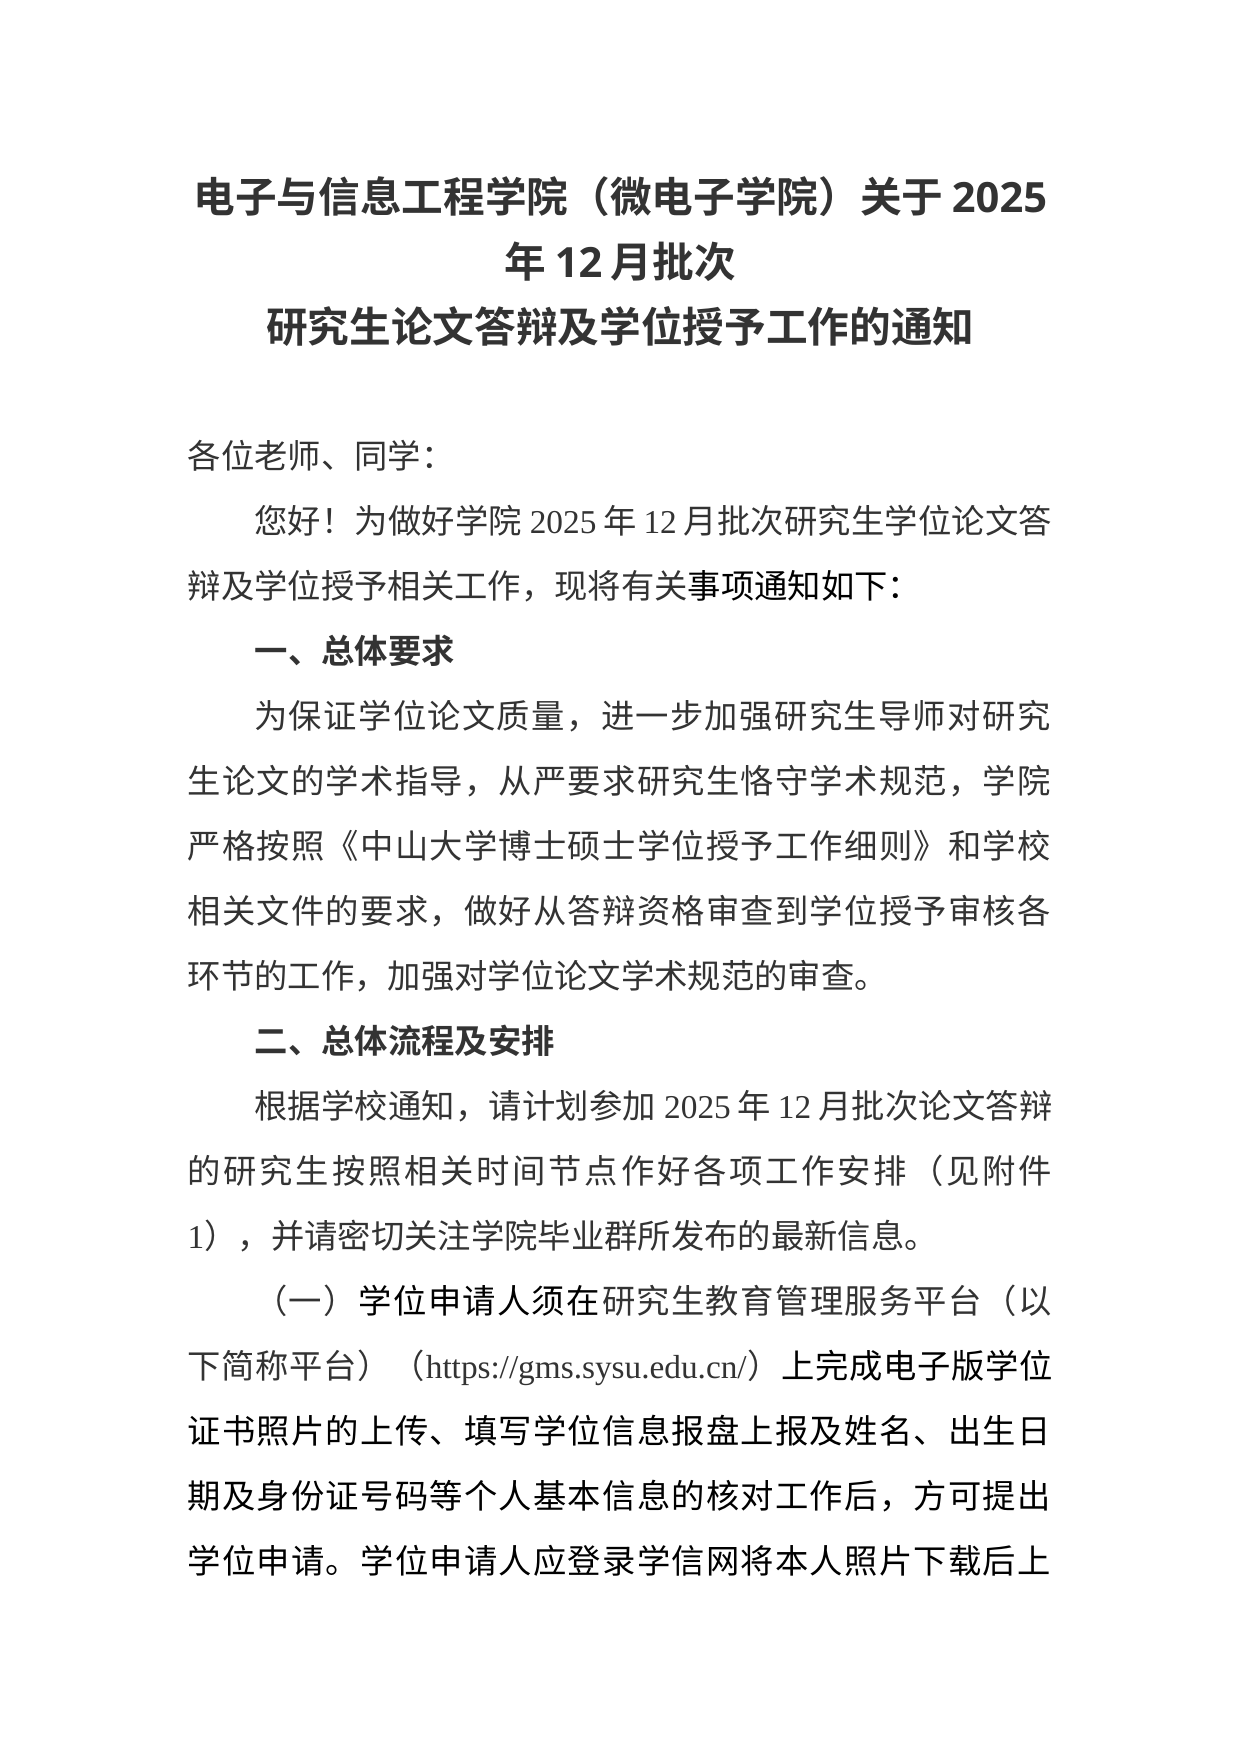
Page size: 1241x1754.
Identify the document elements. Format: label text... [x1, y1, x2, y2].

text 各位老师、同学： [187, 422, 1053, 487]
text 研究生论文答辩及学位授予工作的通知 [187, 292, 1053, 357]
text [187, 1267, 1053, 1592]
text 电子与信息工程学院（微电子学院）关于2025年12月批次 [187, 162, 1053, 292]
text 为保证学位论文质量，进一步加强研究生导师对研究生论文的学术指导，从严要求研究生恪守学术规范，学院严格按照《中山大学博士硕士学位授予工作细则》和学校相关文件的要求，做好从答辩资格审查到学位授予审核各环节的工作，加强对学位论文学术规范的审查。 [187, 682, 1053, 1007]
text 根据学校通知，请计划参加2025年12月批次论文答辩的研究生按照相关时间节点作好各项工作安排（见附件1），并请密切关注学院毕业群所发布的最新信息。 [187, 1072, 1053, 1267]
text 二、总体流程及安排 [187, 1007, 1053, 1072]
text 您好！为做好学院2025年12月批次研究生学位论文答辩及学位授予相关工作，现将有关事项通知如下： [187, 487, 1053, 617]
text 一、总体要求 [187, 617, 1053, 682]
